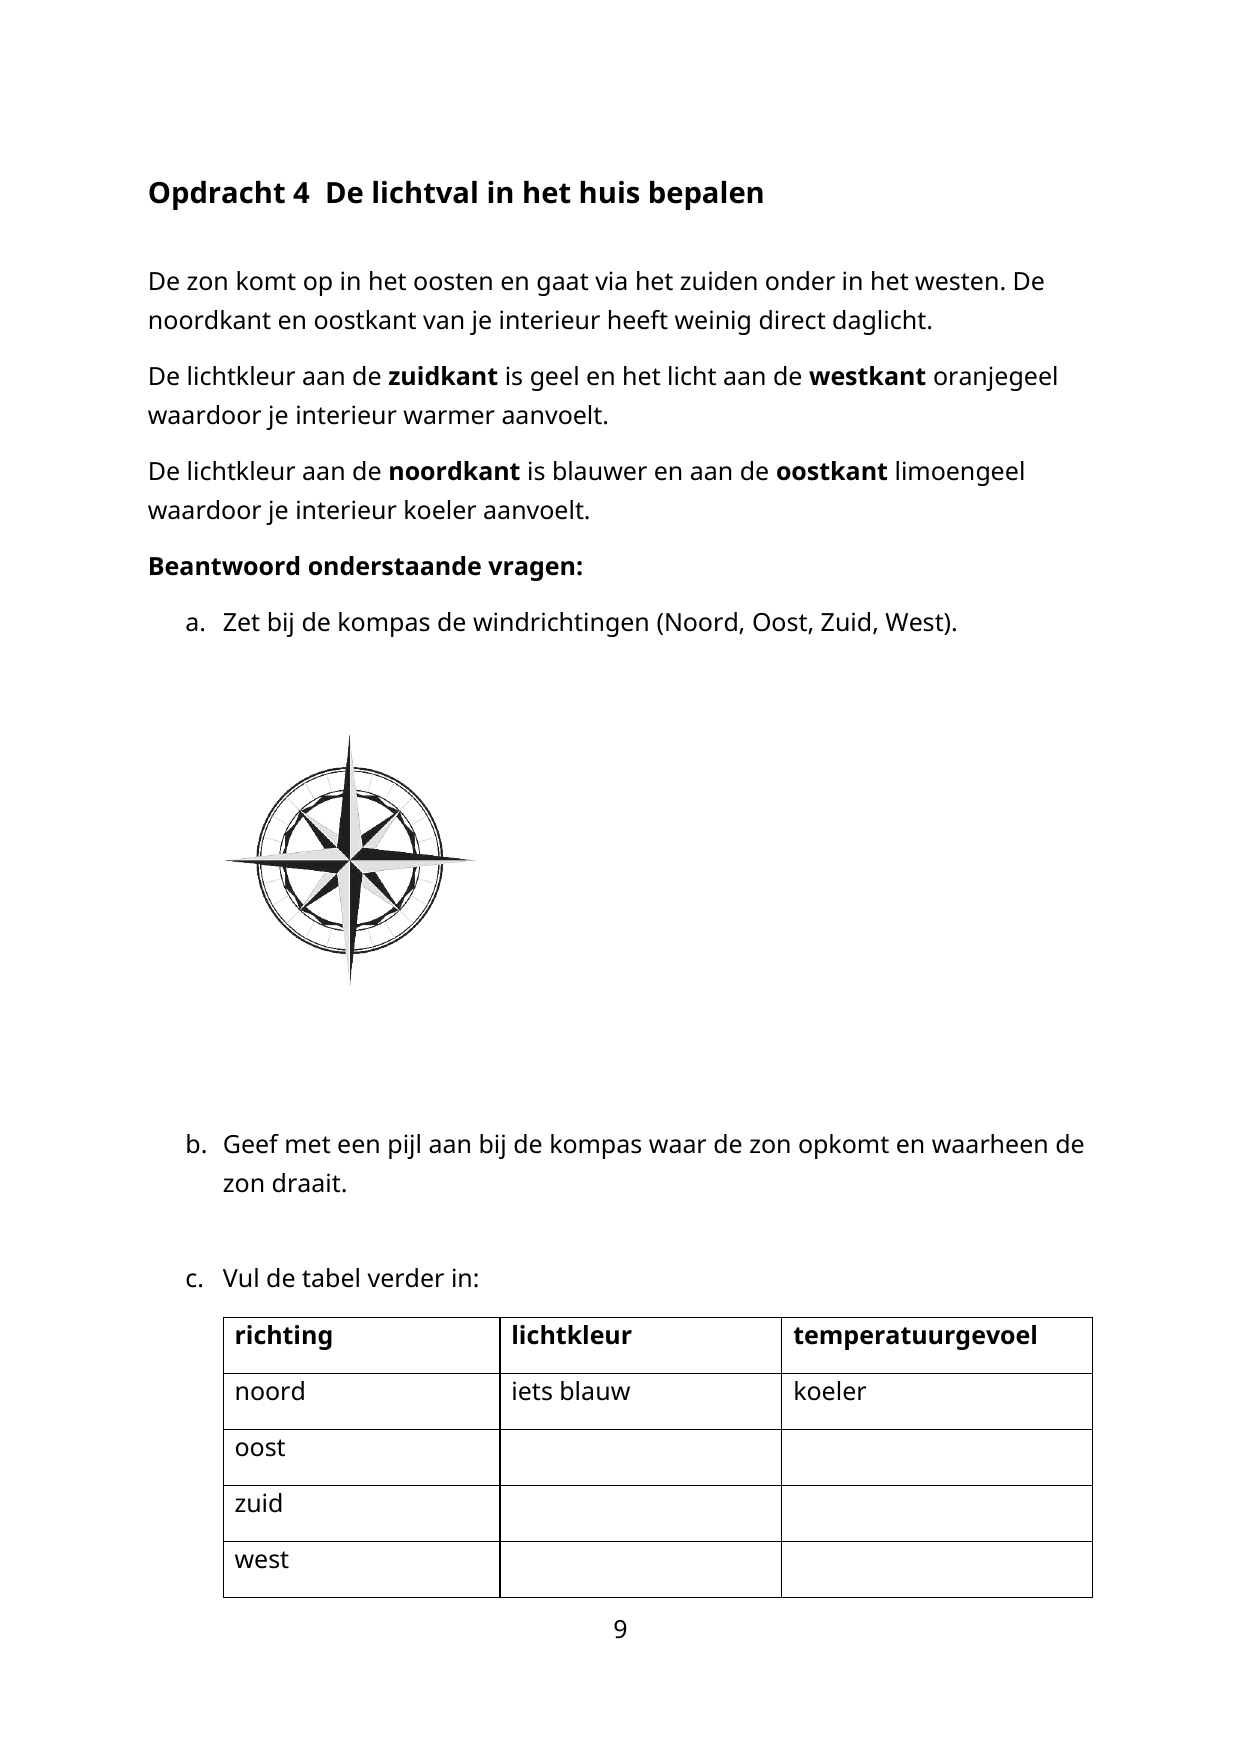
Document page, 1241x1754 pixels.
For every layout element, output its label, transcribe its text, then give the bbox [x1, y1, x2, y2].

table_cell [782, 1486, 1092, 1541]
text De lichtkleur aan de noordkant is blauwer en aan de oostkant limoengeel waardoor je interieur koeler aanvoelt. [148, 454, 1093, 527]
text De zon komt op in het oosten en gaat via het zuiden onder in het westen. De noordkant en oostkant van je interieur heeft weinig direct daglicht. [148, 264, 1093, 337]
list Zet bij de kompas de windrichtingen (Noord, Oost, Zuid, West). [185, 605, 1093, 639]
table_cell iets blauw [501, 1374, 781, 1429]
list Geef met een pijl aan bij de kompas waar de zon opkomt en waarheen de zon draait. [185, 1127, 1093, 1239]
text De lichtkleur aan de zuidkant is geel en het licht aan de westkant oranjegeel waardoor je interieur warmer aanvoelt. [148, 359, 1093, 432]
subtitle Opdracht 4 De lichtval in het huis bepalen [148, 173, 1093, 258]
table_header lichtkleur [501, 1318, 781, 1373]
table_header temperatuurgevoel [782, 1318, 1092, 1373]
table_cell [782, 1430, 1092, 1485]
table_cell koeler [782, 1374, 1092, 1429]
list Vul de tabel verder in: [185, 1261, 1093, 1295]
table_cell zuid [224, 1486, 499, 1541]
text Beantwoord onderstaande vragen: [148, 549, 1093, 583]
table_cell oost [224, 1430, 499, 1485]
table_cell [501, 1486, 781, 1541]
table_cell noord [224, 1374, 499, 1429]
table_cell west [224, 1542, 499, 1597]
table_header richting [224, 1318, 499, 1373]
table_cell [501, 1430, 781, 1485]
table_cell [501, 1542, 781, 1597]
table_cell [782, 1542, 1092, 1597]
picture [222, 699, 477, 988]
